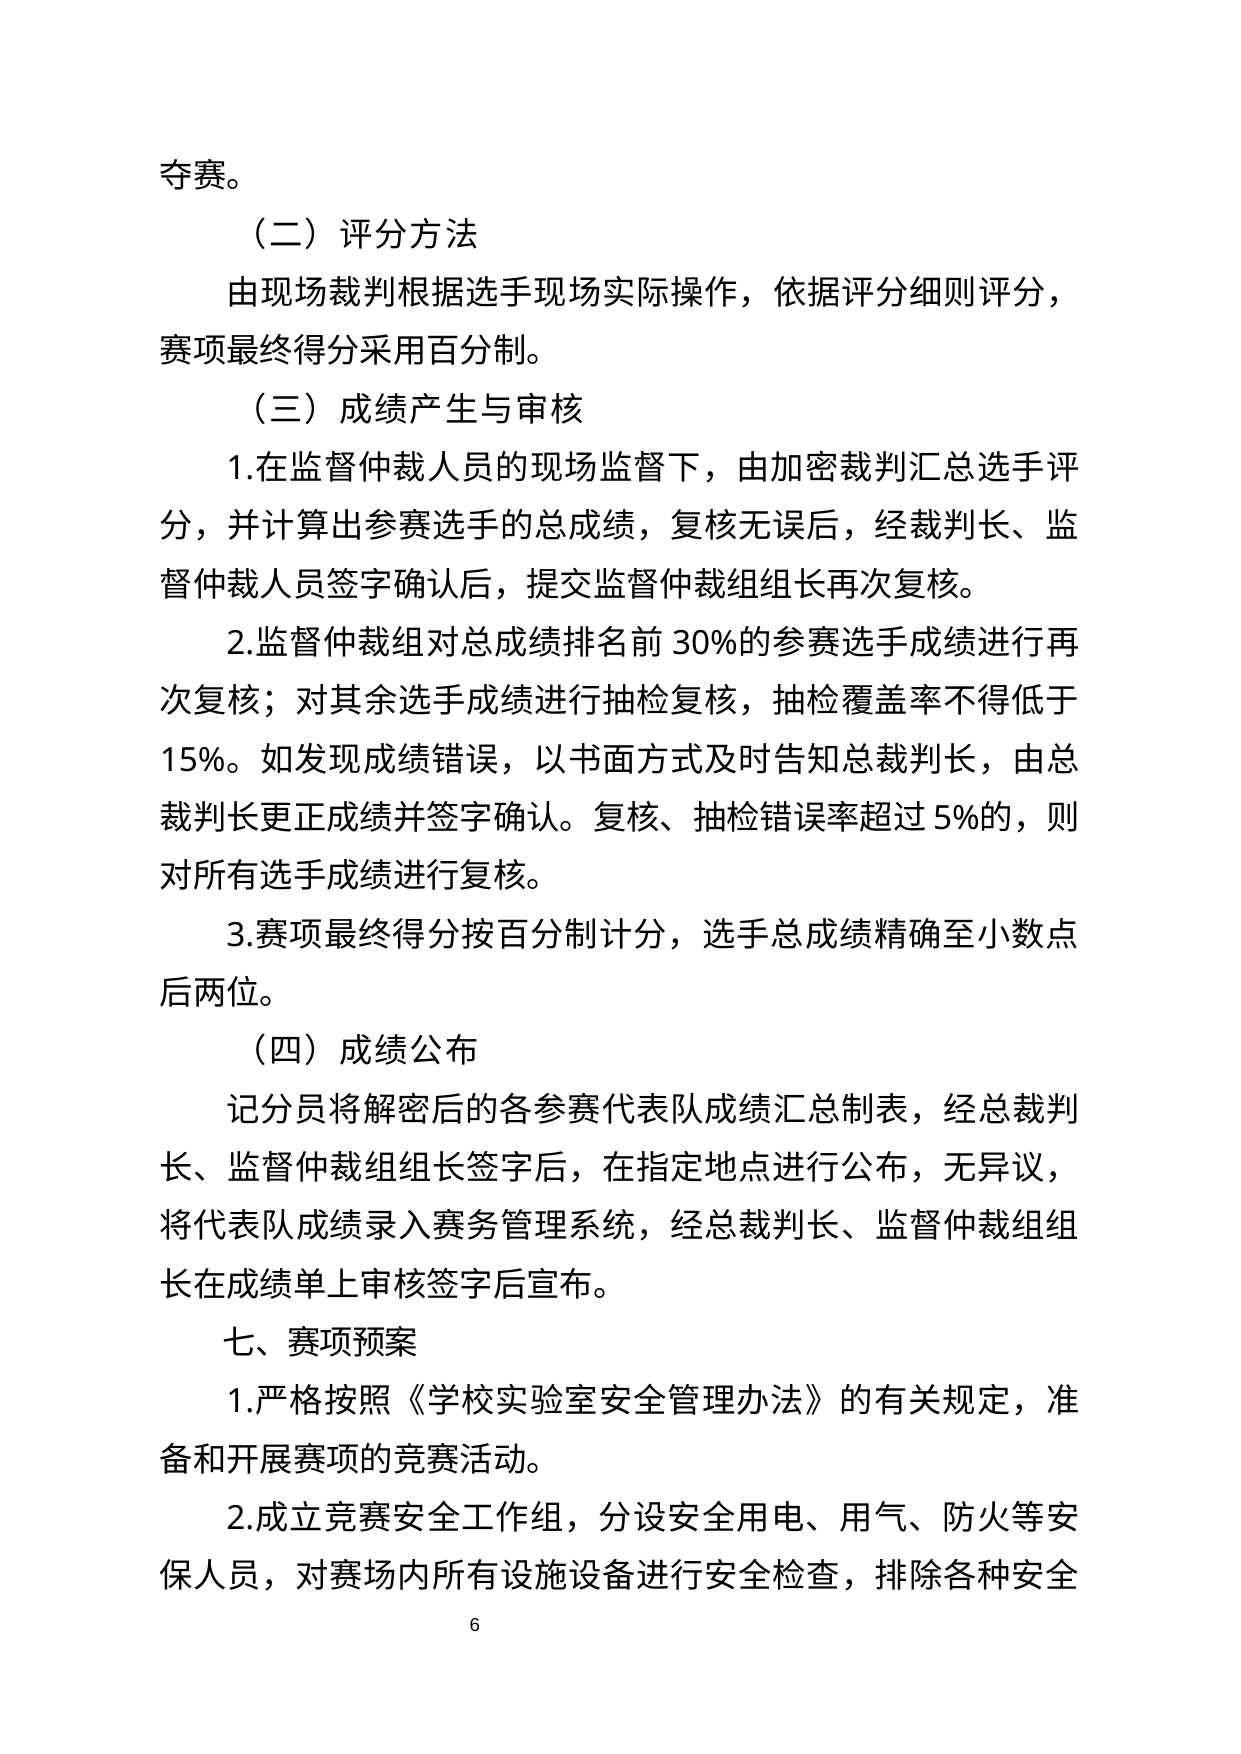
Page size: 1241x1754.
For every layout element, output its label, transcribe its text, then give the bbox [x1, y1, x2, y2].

text （四）成绩公布 [159, 1016, 1079, 1074]
text 记分员将解密后的各参赛代表队成绩汇总制表，经总裁判长、监督仲裁组组长签字后，在指定地点进行公布，无异议，将代表队成绩录入赛务管理系统，经总裁判长、监督仲裁组组长在成绩单上审核签字后宣布。 [159, 1074, 1079, 1308]
text 2.监督仲裁组对总成绩排名前30%的参赛选手成绩进行再次复核；对其余选手成绩进行抽检复核，抽检覆盖率不得低于15%。如发现成绩错误，以书面方式及时告知总裁判长，由总裁判长更正成绩并签字确认。复核、抽检错误率超过5%的，则对所有选手成绩进行复核。 [159, 608, 1079, 899]
text 3.赛项最终得分按百分制计分，选手总成绩精确至小数点后两位。 [159, 899, 1079, 1016]
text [159, 1483, 1079, 1599]
text 七、赛项预案 [159, 1308, 1079, 1366]
text （三）成绩产生与审核 [159, 374, 1079, 433]
text 1.在监督仲裁人员的现场监督下，由加密裁判汇总选手评分，并计算出参赛选手的总成绩，复核无误后，经裁判长、监督仲裁人员签字确认后，提交监督仲裁组组长再次复核。 [159, 433, 1079, 608]
text （二）评分方法 [159, 199, 1079, 258]
text 1.严格按照《学校实验室安全管理办法》的有关规定，准备和开展赛项的竞赛活动。 [159, 1366, 1079, 1483]
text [159, 141, 1079, 199]
text 由现场裁判根据选手现场实际操作，依据评分细则评分，赛项最终得分采用百分制。 [159, 258, 1079, 374]
